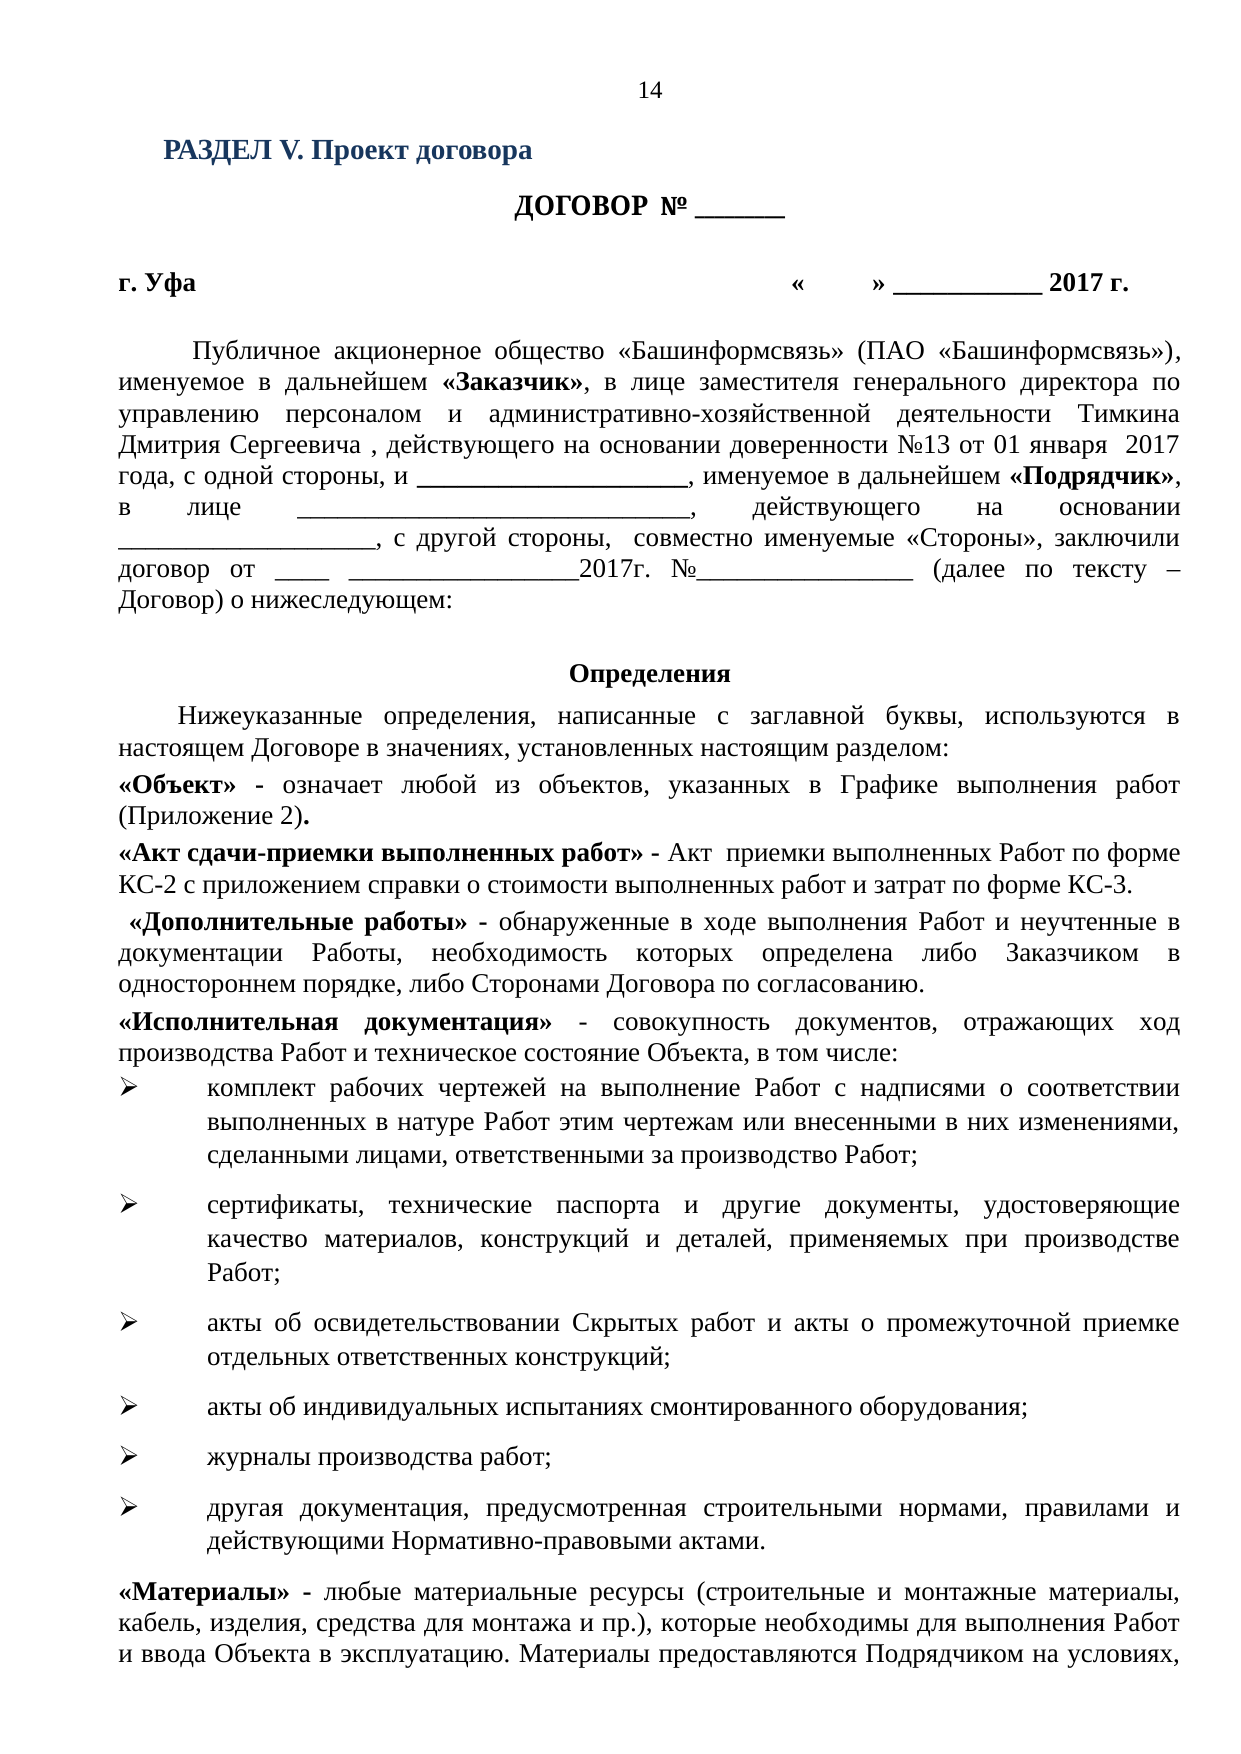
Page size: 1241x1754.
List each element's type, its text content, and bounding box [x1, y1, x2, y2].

list акты об индивидуальных испытаниях смонтированного оборудования; [118, 1390, 1181, 1421]
text Публичное акционерное общество «Башинформсвязь» (ПАО «Башинформсвязь»), именуемое в дальнейшем «Заказчик», в лице заместителя генерального директора по управлению персоналом и административно-хозяйственной деятельности Тимкина Дмитрия Сергеевича , действующего на основании доверенности №13 от 01 января 2017 года, с одной стороны, и ____________________, именуемое в дальнейшем «Подрядчик», в лице _____________________________, действующего на основании ___________________, с другой стороны, совместно именуемые «Стороны», заключили договор от ____ _________________2017г. №________________ (далее по тексту – Договор) о нижеследующем: [118, 334, 1181, 615]
list другая документация, предусмотренная строительными нормами, правилами и действующими Нормативно-правовыми актами. [118, 1491, 1181, 1556]
text ДОГОВОР № _________ [118, 191, 1181, 222]
list журналы производства работ; [118, 1440, 1181, 1472]
text «Исполнительная документация» - совокупность документов, отражающих ход производства Работ и техническое состояние Объекта, в том числе: [118, 1005, 1181, 1067]
text г. Уфа « » ___________ 2017 г. [118, 266, 1181, 297]
text Определения [118, 657, 1181, 688]
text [118, 1574, 1181, 1668]
text Нижеуказанные определения, написанные с заглавной буквы, используются в настоящем Договоре в значениях, установленных настоящим разделом: [118, 699, 1181, 762]
list комплект рабочих чертежей на выполнение Работ с надписями о соответствии выполненных в натуре Работ этим чертежам или внесенными в них изменениями, сделанными лицами, ответственными за производство Работ; [118, 1071, 1181, 1169]
list акты об освидетельствовании Скрытых работ и акты о промежуточной приемке отдельных ответственных конструкций; [118, 1306, 1181, 1371]
text «Дополнительные работы» - обнаруженные в ходе выполнения Работ и неучтенные в документации Работы, необходимость которых определена либо Заказчиком в одностороннем порядке, либо Сторонами Договора по согласованию. [118, 905, 1181, 998]
subtitle РАЗДЕЛ V. Проект договора [163, 132, 1181, 166]
text «Объект» - означает любой из объектов, указанных в Графике выполнения работ (Приложение 2). [118, 768, 1181, 830]
text «Акт сдачи-приемки выполненных работ» - Акт приемки выполненных Работ по форме КС-2 с приложением справки о стоимости выполненных работ и затрат по форме КС-3. [118, 837, 1181, 899]
list сертификаты, технические паспорта и другие документы, удостоверяющие качество материалов, конструкций и деталей, применяемых при производстве Работ; [118, 1189, 1181, 1287]
